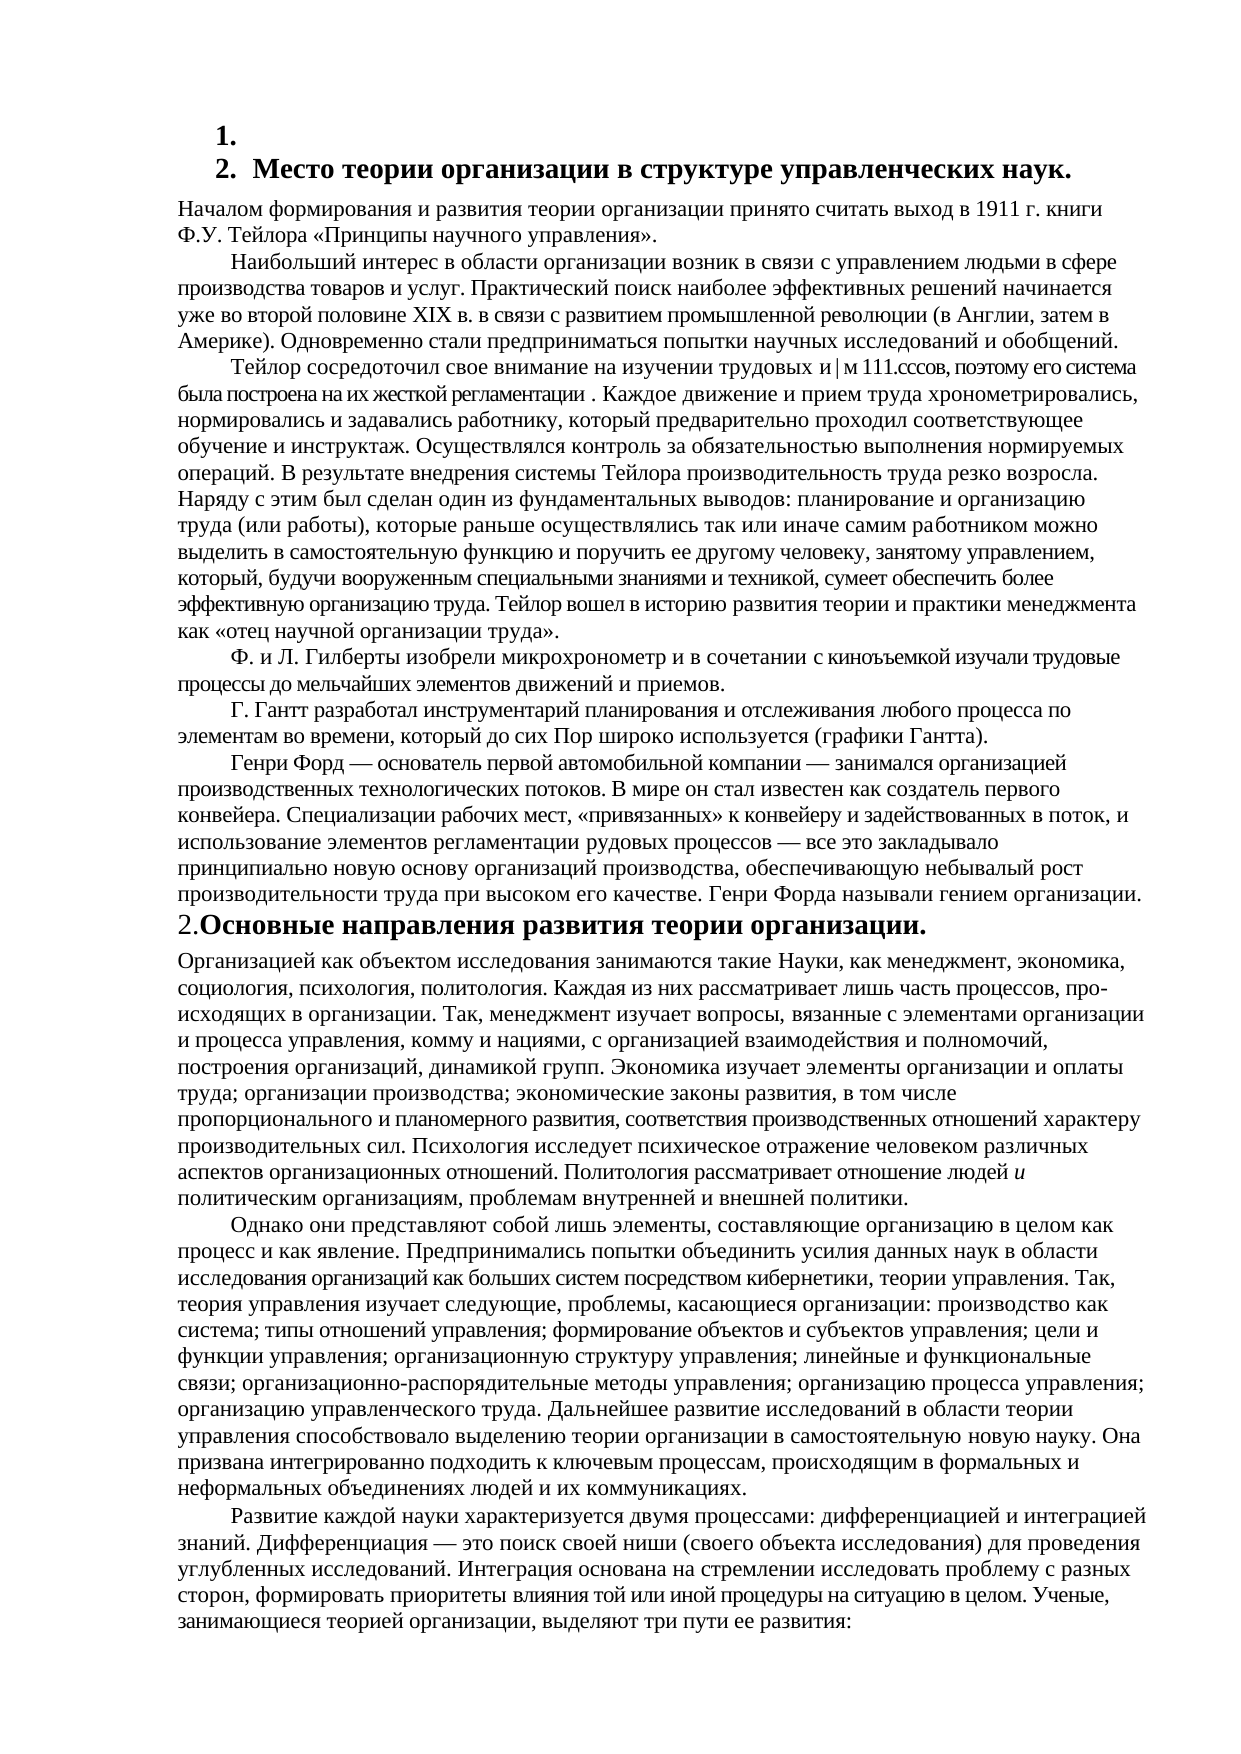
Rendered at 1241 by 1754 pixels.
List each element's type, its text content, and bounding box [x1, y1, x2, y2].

text Наибольший интерес в области организации возник в связи с управлением людьми в сфере производства товаров и услуг. Практический поиск наиболее эффективных решений начинается уже во второй половине XIX в. в связи с развитием промышленной революции (в Англии, затем в Америке). Одновременно стали предприниматься попытки научных исследований и обобщений. [177, 248, 1147, 353]
text Тейлор сосредоточил свое внимание на изучении трудовых и | м 111.сссов, поэтому его система была построена на их жесткой регламентации . Каждое движение и прием труда хронометрировались, нормировались и задавались работнику, который предварительно проходил соответствующее обучение и инструктаж. Осуществлялся контроль за обязательностью выполнения нормируемых операций. В результате внедрения системы Тейлора производительность труда резко возросла. Наряду с этим был сделан один из фундаментальных выводов: планирование и организацию труда (или работы), которые раньше осуществлялись так или иначе самим работником можно выделить в самостоятельную функцию и поручить ее другому человеку, занятому управлением, который, будучи вооруженным специальными знаниями и техникой, сумеет обеспечить более эффективную организацию труда. Тейлор вошел в историю развития теории и практики менеджмента как «отец научной организации труда». [177, 353, 1142, 643]
text Организацией как объектом исследования занимаются такие Науки, как менеджмент, экономика, социология, психология, политология. Каждая из них рассматривает лишь часть процессов, происходящих в организации. Так, менеджмент изучает вопросы, вязанные с элементами организации и процесса управления, комму и нациями, с организацией взаимодействия и полномочий, построения организаций, динамикой групп. Экономика изучает элементы организации и оплаты труда; организации производства; экономические законы развития, в том числе пропорционального и планомерного развития, соответствия производственных отношений характеру производительных сил. Психология исследует психическое отражение человеком различных аспектов организационных отношений. Политология рассматривает отношение людей и политическим организациям, проблемам внутренней и внешней политики. [177, 947, 1151, 1211]
text Ф. и Л. Гилберты изобрели микрохронометр и в сочетании с киноъъемкой изучали трудовые процессы до мельчайших элементов движений и приемов. [177, 643, 1142, 696]
text 2.Основные направления развития теории организации. [177, 907, 1152, 940]
list Место теории организации в структуре управленческих наук. [215, 152, 1152, 185]
text Генри Форд — основатель первой автомобильной компании — занимался организацией производственных технологических потоков. В мире он стал известен как создатель первого конвейера. Специализации рабочих мест, «привязанных» к конвейеру и задействованных в поток, и использование элементов регламентации рудовых процессов — все это закладывало принципиально новую основу организаций производства, обеспечивающую небывалый рост производительности труда при высоком его качестве. Генри Форда называли гением организации. [177, 749, 1152, 907]
text Однако они представляют собой лишь элементы, составляющие организацию в целом как процесс и как явление. Предпринимались попытки объединить усилия данных наук в области исследования организаций как больших систем посредством кибернетики, теории управления. Так, теория управления изучает следующие, проблемы, касающиеся организации: производство как система; типы отношений управления; формирование объектов и субъектов управления; цели и функции управления; организационную структуру управления; линейные и функциональные связи; организационно-распорядительные методы управления; организацию процесса управления; организацию управленческого труда. Дальнейшее развитие исследований в области теории управления способствовало выделению теории организации в самостоятельную новую науку. Она призвана интегрированно подходить к ключевым процессам, происходящим в формальных и неформальных объединениях людей и их коммуникациях. [177, 1211, 1152, 1501]
text Развитие каждой науки характеризуется двумя процессами: дифференциацией и интеграцией знаний. Дифференциация — это поиск своей ниши (своего объекта исследования) для проведения углубленных исследований. Интеграция основана на стремлении исследовать проблему с разных сторон, формировать приоритеты влияния той или иной процедуры на ситуацию в целом. Ученые, занимающиеся теорией организации, выделяют три пути ее развития: [177, 1502, 1149, 1634]
text Началом формирования и развития теории организации принято считать выход в . книги Ф.У. Тейлора «Принципы научного управления». [177, 195, 1146, 247]
text Г. Гантт разработал инструментарий планирования и отслеживания любого процесса по элементам во времени, который до сих Пор широко используется (графики Гантта). [177, 696, 1144, 749]
